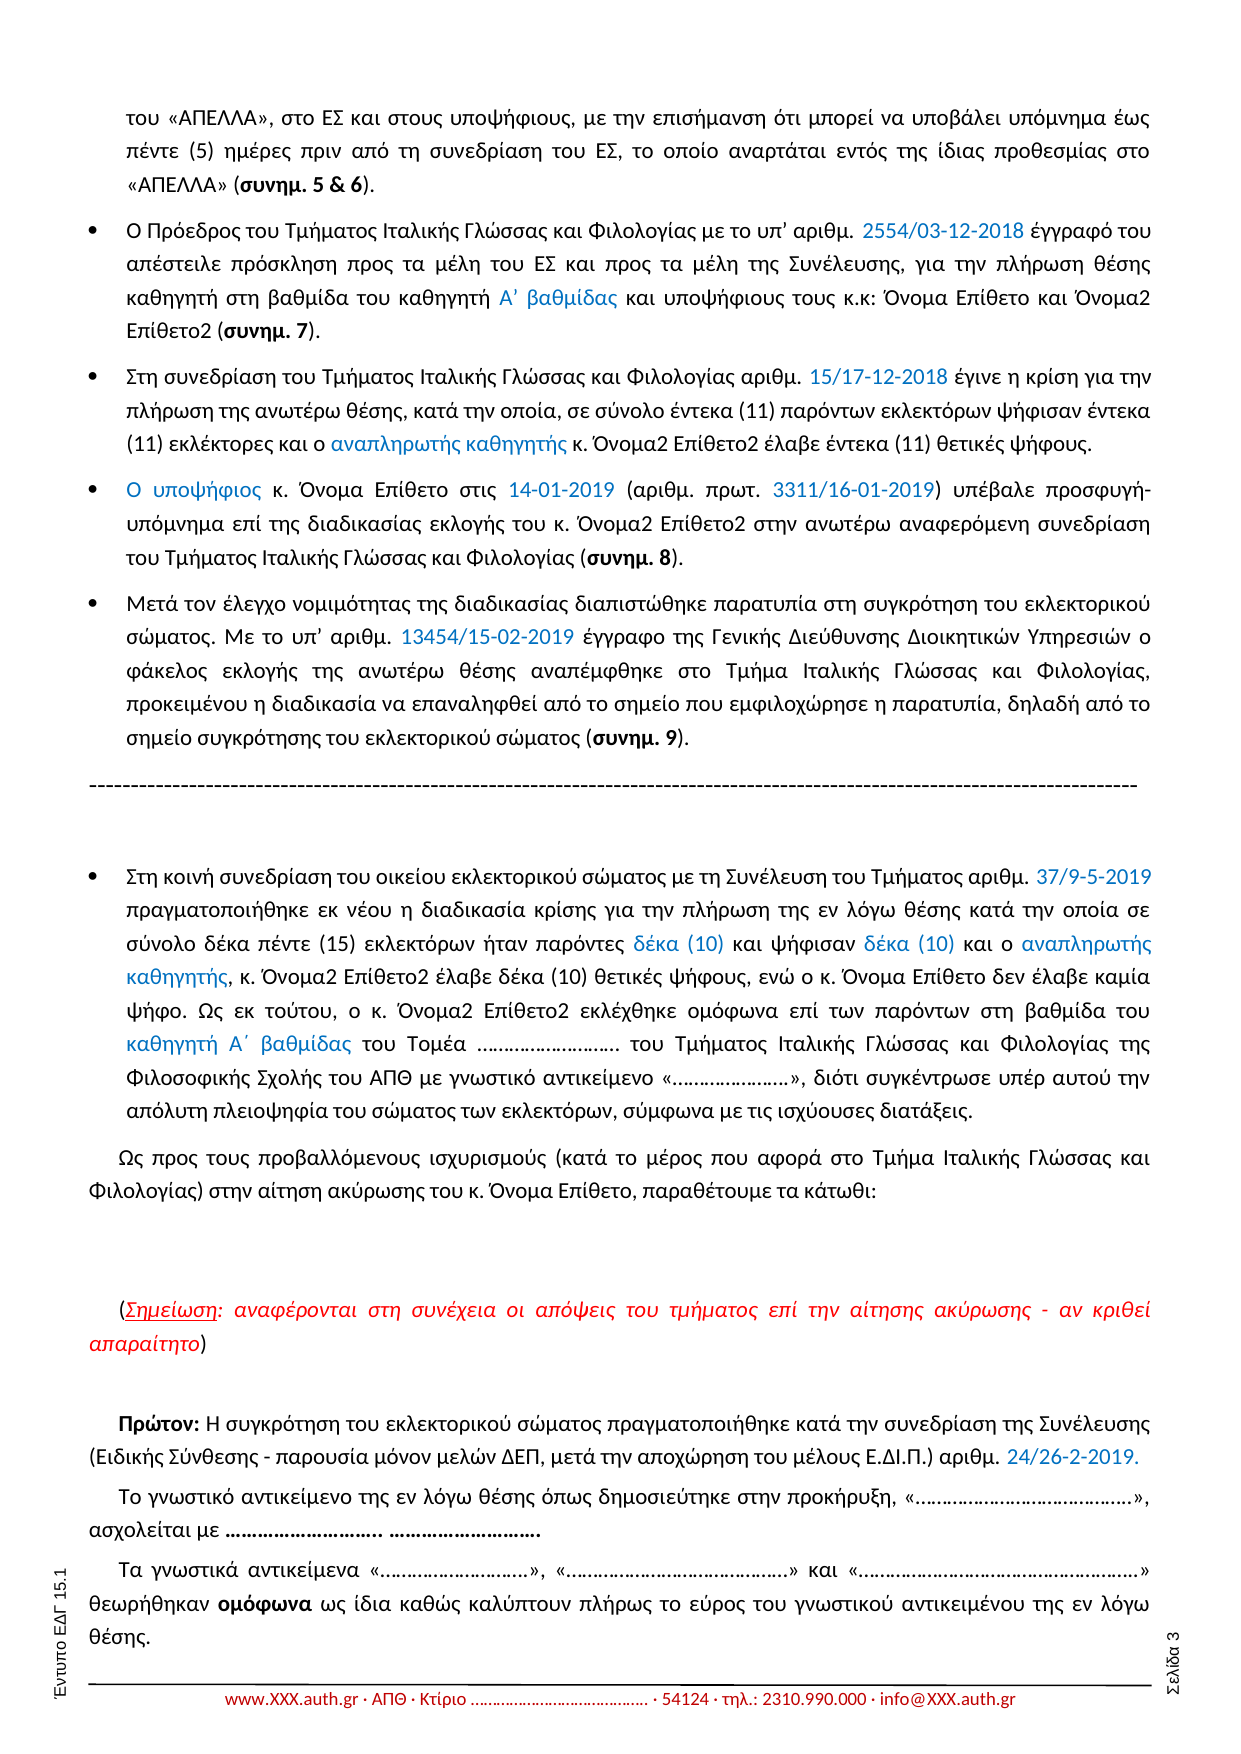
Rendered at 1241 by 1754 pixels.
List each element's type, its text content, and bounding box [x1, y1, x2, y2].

text Το γνωστικό αντικείμενο της εν λόγω θέσης όπως δημοσιεύτηκε στην προκήρυξη, «…………………………………..», ασχολείται με ……………………….. ………………………. [89, 1482, 1152, 1544]
list Μετά τον έλεγχο νομιμότητας της διαδικασίας διαπιστώθηκε παρατυπία στη συγκρότηση του εκλεκτορικού σώματος. Με το υπ’ αριθμ. 13454/15-02-2019 έγγραφο της Γενικής Διεύθυνσης Διοικητικών Υπηρεσιών ο φάκελος εκλογής της ανωτέρω θέσης αναπέμφθηκε στο Τμήμα Ιταλικής Γλώσσας και Φιλολογίας, προκειμένου η διαδικασία να επαναληφθεί από το σημείο που εμφιλοχώρησε η παρατυπία, δηλαδή από το σημείο συγκρότησης του εκλεκτορικού σώματος (συνημ. 9). [89, 589, 1152, 751]
text Τα γνωστικά αντικείμενα «……………………….», «……………………………………» και «……………………………………………..» θεωρήθηκαν ομόφωνα ως ίδια καθώς καλύπτουν πλήρως το εύρος του γνωστικού αντικειμένου της εν λόγω θέσης. [89, 1555, 1152, 1651]
text ------------------------------------------------------------------------------------------------------------------------------ [89, 769, 1152, 798]
text (Σημείωση: αναφέρονται στη συνέχεια οι απόψεις του τμήματος επί την αίτησης ακύρωσης - αν κριθεί απαραίτητο) [89, 1296, 1152, 1357]
list Ο υποψήφιος κ. Όνομα Επίθετο στις 14-01-2019 (αριθμ. πρωτ. 3311/16-01-2019) υπέβαλε προσφυγή-υπόμνημα επί της διαδικασίας εκλογής του κ. Όνομα2 Επίθετο2 στην ανωτέρω αναφερόμενη συνεδρίαση του Τμήματος Ιταλικής Γλώσσας και Φιλολογίας (συνημ. 8). [89, 476, 1152, 571]
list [89, 103, 1152, 198]
list Ο Πρόεδρος του Τμήματος Ιταλικής Γλώσσας και Φιλολογίας με το υπ’ αριθμ. 2554/03-12-2018 έγγραφό του απέστειλε πρόσκληση προς τα μέλη του ΕΣ και προς τα μέλη της Συνέλευσης, για την πλήρωση θέσης καθηγητή στη βαθμίδα του καθηγητή Α’ βαθμίδας και υποψήφιους τους κ.κ: Όνομα Επίθετο και Όνομα2 Επίθετο2 (συνημ. 7). [89, 216, 1152, 344]
text Ως προς τους προβαλλόμενους ισχυρισμούς (κατά το μέρος που αφορά στο Τμήμα Ιταλικής Γλώσσας και Φιλολογίας) στην αίτηση ακύρωσης του κ. Όνομα Επίθετο, παραθέτουμε τα κάτωθι: [89, 1143, 1152, 1204]
list Στη συνεδρίαση του Τμήματος Ιταλικής Γλώσσας και Φιλολογίας αριθμ. 15/17-12-2018 έγινε η κρίση για την πλήρωση της ανωτέρω θέσης, κατά την οποία, σε σύνολο έντεκα (11) παρόντων εκλεκτόρων ψήφισαν έντεκα (11) εκλέκτορες και ο αναπληρωτής καθηγητής κ. Όνομα2 Επίθετο2 έλαβε έντεκα (11) θετικές ψήφους. [89, 362, 1152, 457]
text Πρώτον: Η συγκρότηση του εκλεκτορικού σώματος πραγματοποιήθηκε κατά την συνεδρίαση της Συνέλευσης (Ειδικής Σύνθεσης - παρουσία μόνον μελών ΔΕΠ, μετά την αποχώρηση του μέλους Ε.ΔΙ.Π.) αριθμ. 24/26-2-2019. [89, 1409, 1152, 1470]
list Στη κοινή συνεδρίαση του οικείου εκλεκτορικού σώματος με τη Συνέλευση του Τμήματος αριθμ. 37/9-5-2019 πραγματοποιήθηκε εκ νέου η διαδικασία κρίσης για την πλήρωση της εν λόγω θέσης κατά την οποία σε σύνολο δέκα πέντε (15) εκλεκτόρων ήταν παρόντες δέκα (10) και ψήφισαν δέκα (10) και ο αναπληρωτής καθηγητής, κ. Όνομα2 Επίθετο2 έλαβε δέκα (10) θετικές ψήφους, ενώ ο κ. Όνομα Επίθετο δεν έλαβε καμία ψήφο. Ως εκ τούτου, ο κ. Όνομα2 Επίθετο2 εκλέχθηκε ομόφωνα επί των παρόντων στη βαθμίδα του καθηγητή Α΄ βαθμίδας του Τομέα ……………………… του Τμήματος Ιταλικής Γλώσσας και Φιλολογίας της Φιλοσοφικής Σχολής του ΑΠΘ με γνωστικό αντικείμενο «………………….», διότι συγκέντρωσε υπέρ αυτού την απόλυτη πλειοψηφία του σώματος των εκλεκτόρων, σύμφωνα με τις ισχύουσες διατάξεις. [89, 862, 1152, 1125]
